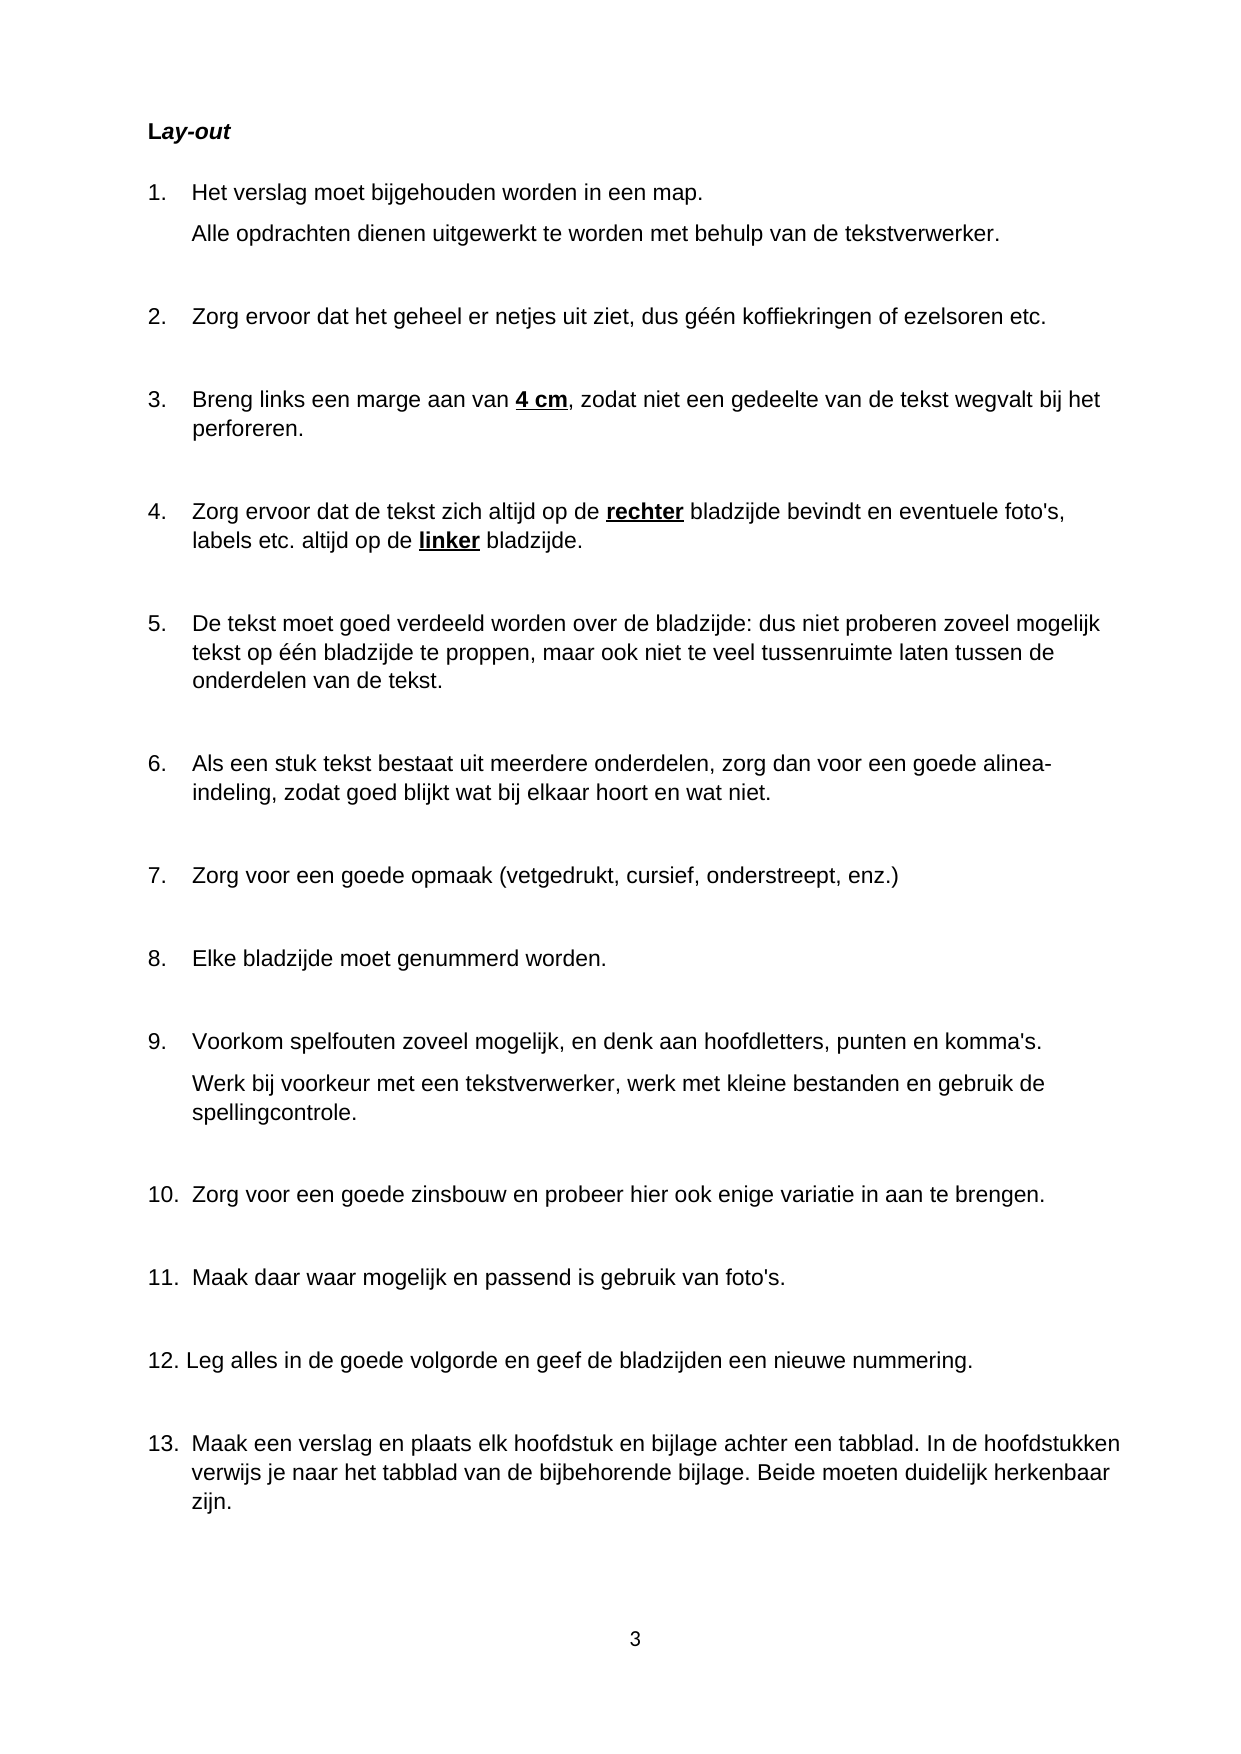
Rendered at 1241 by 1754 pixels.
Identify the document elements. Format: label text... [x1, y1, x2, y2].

text Werk bij voorkeur met een tekstverwerker, werk met kleine bestanden en gebruik de spellingcontrole. [192, 1069, 1122, 1125]
text 6. Als een stuk tekst bestaat uit meerdere onderdelen, zorg dan voor een goede alinea-indeling, zodat goed blijkt wat bij elkaar hoort en wat niet. [148, 750, 1122, 806]
text 3. Breng links een marge aan van 4 cm, zodat niet een gedeelte van de tekst wegvalt bij het perforeren. [148, 386, 1122, 441]
text 8. Elke bladzijde moet genummerd worden. [148, 945, 1122, 971]
text 12. Leg alles in de goede volgorde en geef de bladzijden een nieuwe nummering. [148, 1347, 1122, 1373]
text Lay-out [148, 118, 1122, 144]
text 11. Maak daar waar mogelijk en passend is gebruik van foto's. [148, 1264, 1122, 1291]
text 5. De tekst moet goed verdeeld worden over de bladzijde: dus niet proberen zoveel mogelijk tekst op één bladzijde te proppen, maar ook niet te veel tussenruimte laten tussen de onderdelen van de tekst. [148, 609, 1122, 694]
text 4. Zorg ervoor dat de tekst zich altijd op de rechter bladzijde bevindt en eventuele foto's, labels etc. altijd op de linker bladzijde. [148, 498, 1122, 553]
text 10. Zorg voor een goede zinsbouw en probeer hier ook enige variatie in aan te brengen. [148, 1181, 1122, 1208]
text 2. Zorg ervoor dat het geheel er netjes uit ziet, dus géén koffiekringen of ezelsoren etc. [148, 303, 1122, 329]
text Alle opdrachten dienen uitgewerkt te worden met behulp van de tekstverwerker. [191, 220, 1122, 246]
list Het verslag moet bijgehouden worden in een map. [148, 178, 1122, 205]
text 13. Maak een verslag en plaats elk hoofdstuk en bijlage achter een tabblad. In de hoofdstukken verwijs je naar het tabblad van de bijbehorende bijlage. Beide moeten duidelijk herkenbaar zijn. [148, 1430, 1122, 1514]
text 7. Zorg voor een goede opmaak (vetgedrukt, cursief, onderstreept, enz.) [148, 862, 1122, 888]
text 9. Voorkom spelfouten zoveel mogelijk, en denk aan hoofdletters, punten en komma's. [148, 1028, 1122, 1054]
